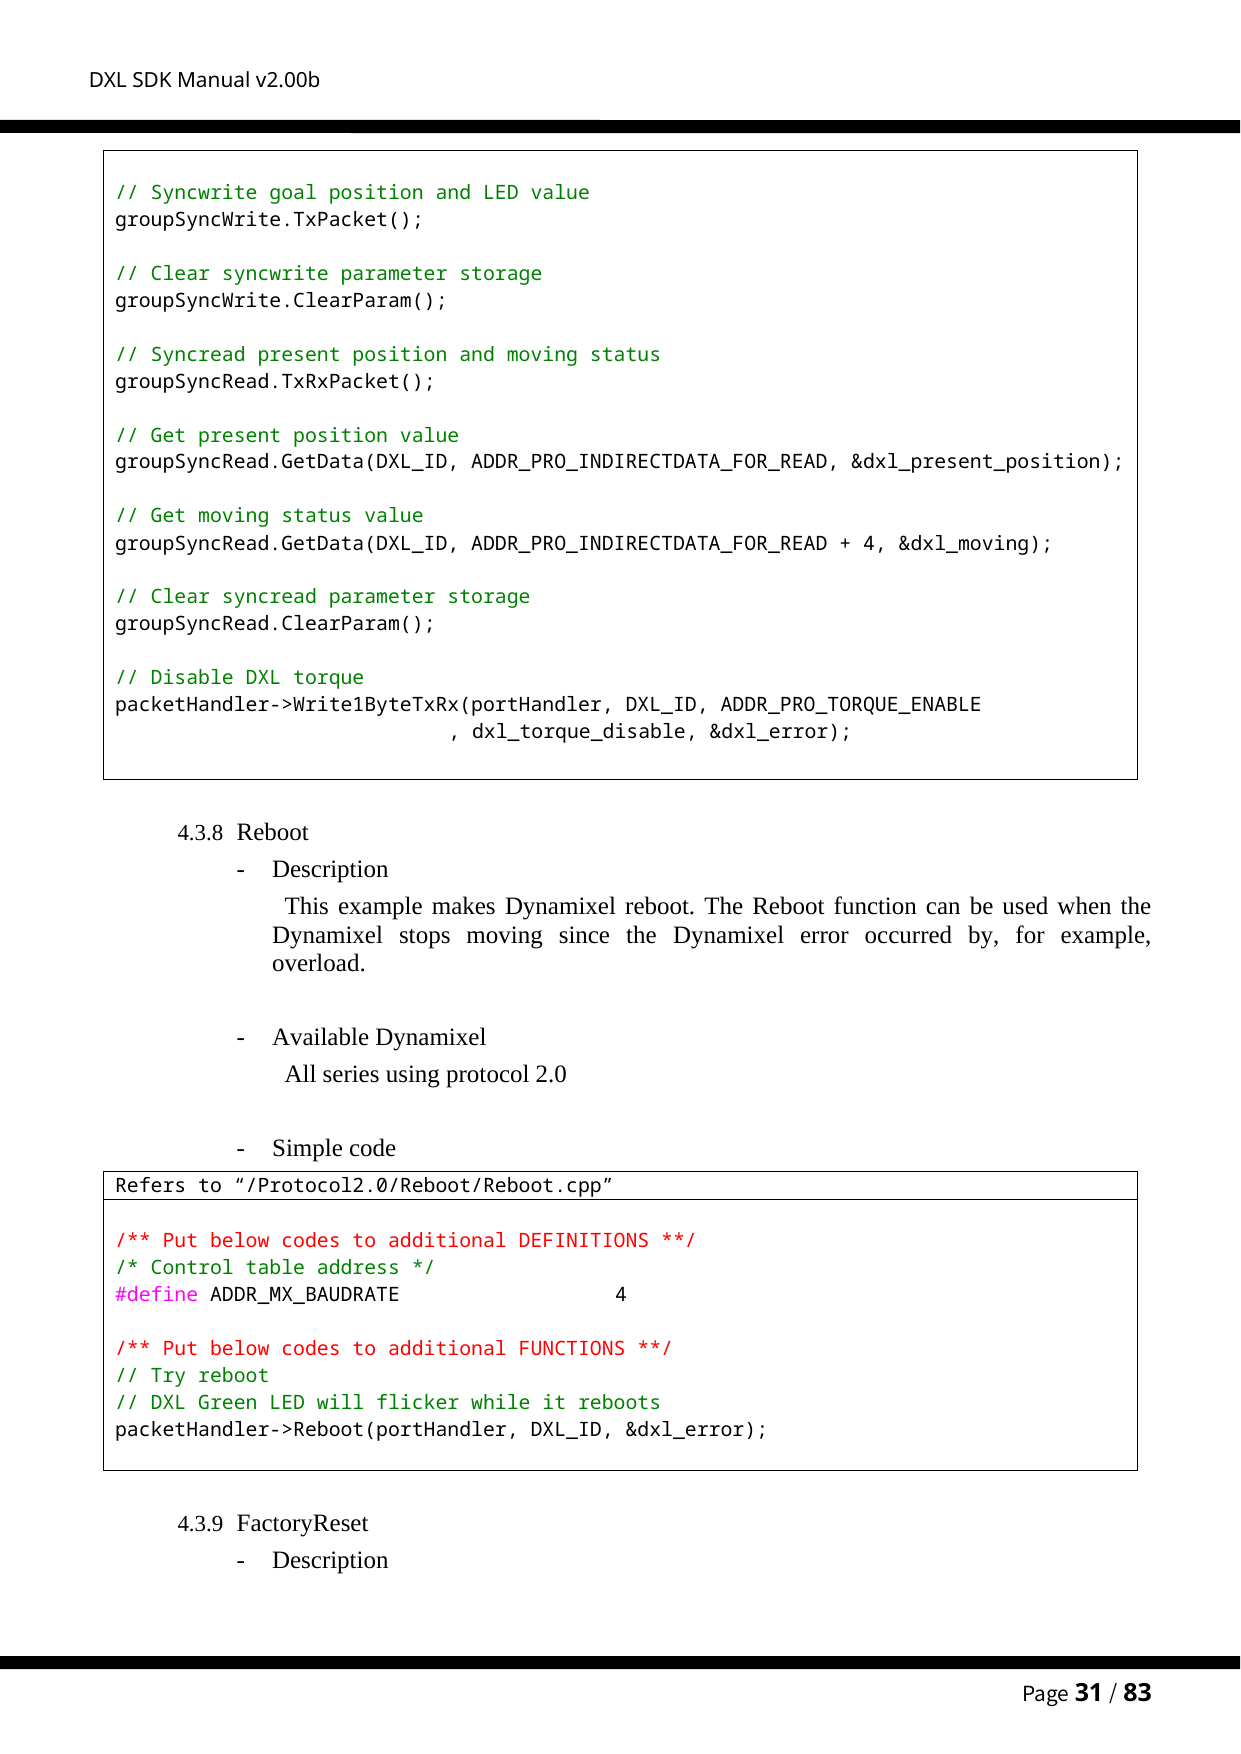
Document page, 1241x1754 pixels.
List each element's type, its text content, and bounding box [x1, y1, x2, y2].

list Reboot [177, 817, 1152, 846]
list FactoryReset [177, 1508, 1152, 1536]
table_cell /** Put below codes to additional DEFINITIONS **/ /* Control table address */ #define ADDR_MX_BAUDRATE 4 /** Put below codes to additional FUNCTIONS **/ // Try reboot // DXL Green LED will flicker while it reboots packetHandler->Reboot(portHandler, DXL_ID, &dxl_error); [104, 1200, 1137, 1469]
list Available Dynamixel [236, 1022, 1152, 1051]
list This example makes Dynamixel reboot. The Reboot function can be used when the Dynamixel stops moving since the Dynamixel error occurred by, for example, overload. [272, 891, 1152, 977]
list Description [236, 854, 1152, 883]
table_header Refers to “/Protocol2.0/Reboot/Reboot.cpp” [104, 1172, 1137, 1199]
list Simple code [236, 1133, 1152, 1162]
list Description [236, 1545, 1152, 1573]
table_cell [104, 151, 1137, 779]
list All series using protocol 2.0 [272, 1059, 1152, 1088]
